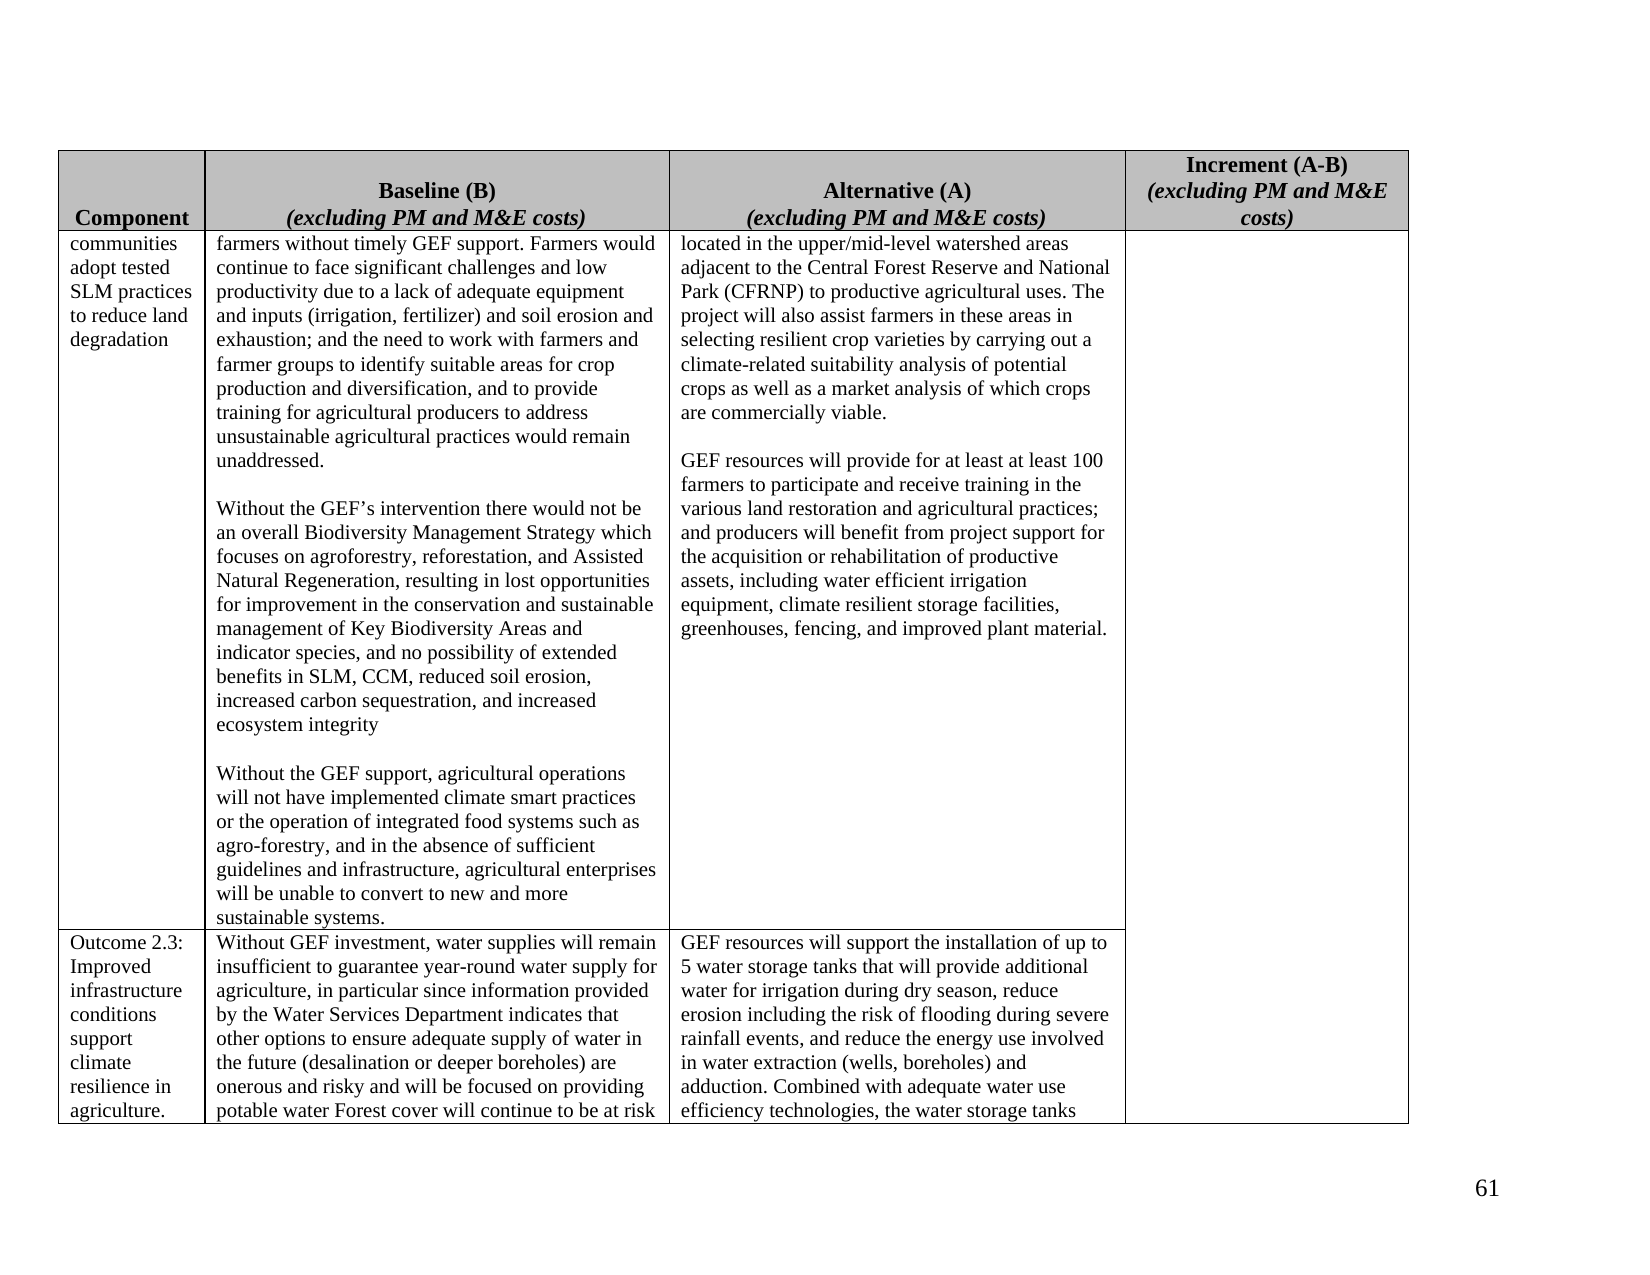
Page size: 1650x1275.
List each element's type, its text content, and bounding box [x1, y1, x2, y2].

table_header Alternative (A) (excluding PM and M&E costs) [670, 151, 1125, 230]
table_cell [206, 930, 669, 1122]
table_header Component [59, 151, 204, 230]
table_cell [670, 231, 1125, 929]
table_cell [670, 930, 1125, 1122]
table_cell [59, 231, 204, 929]
table_header Increment (A-B) (excluding PM and M&E costs) [1126, 151, 1408, 230]
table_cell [59, 930, 204, 1122]
table_header Baseline (B) (excluding PM and M&E costs) [206, 151, 669, 230]
